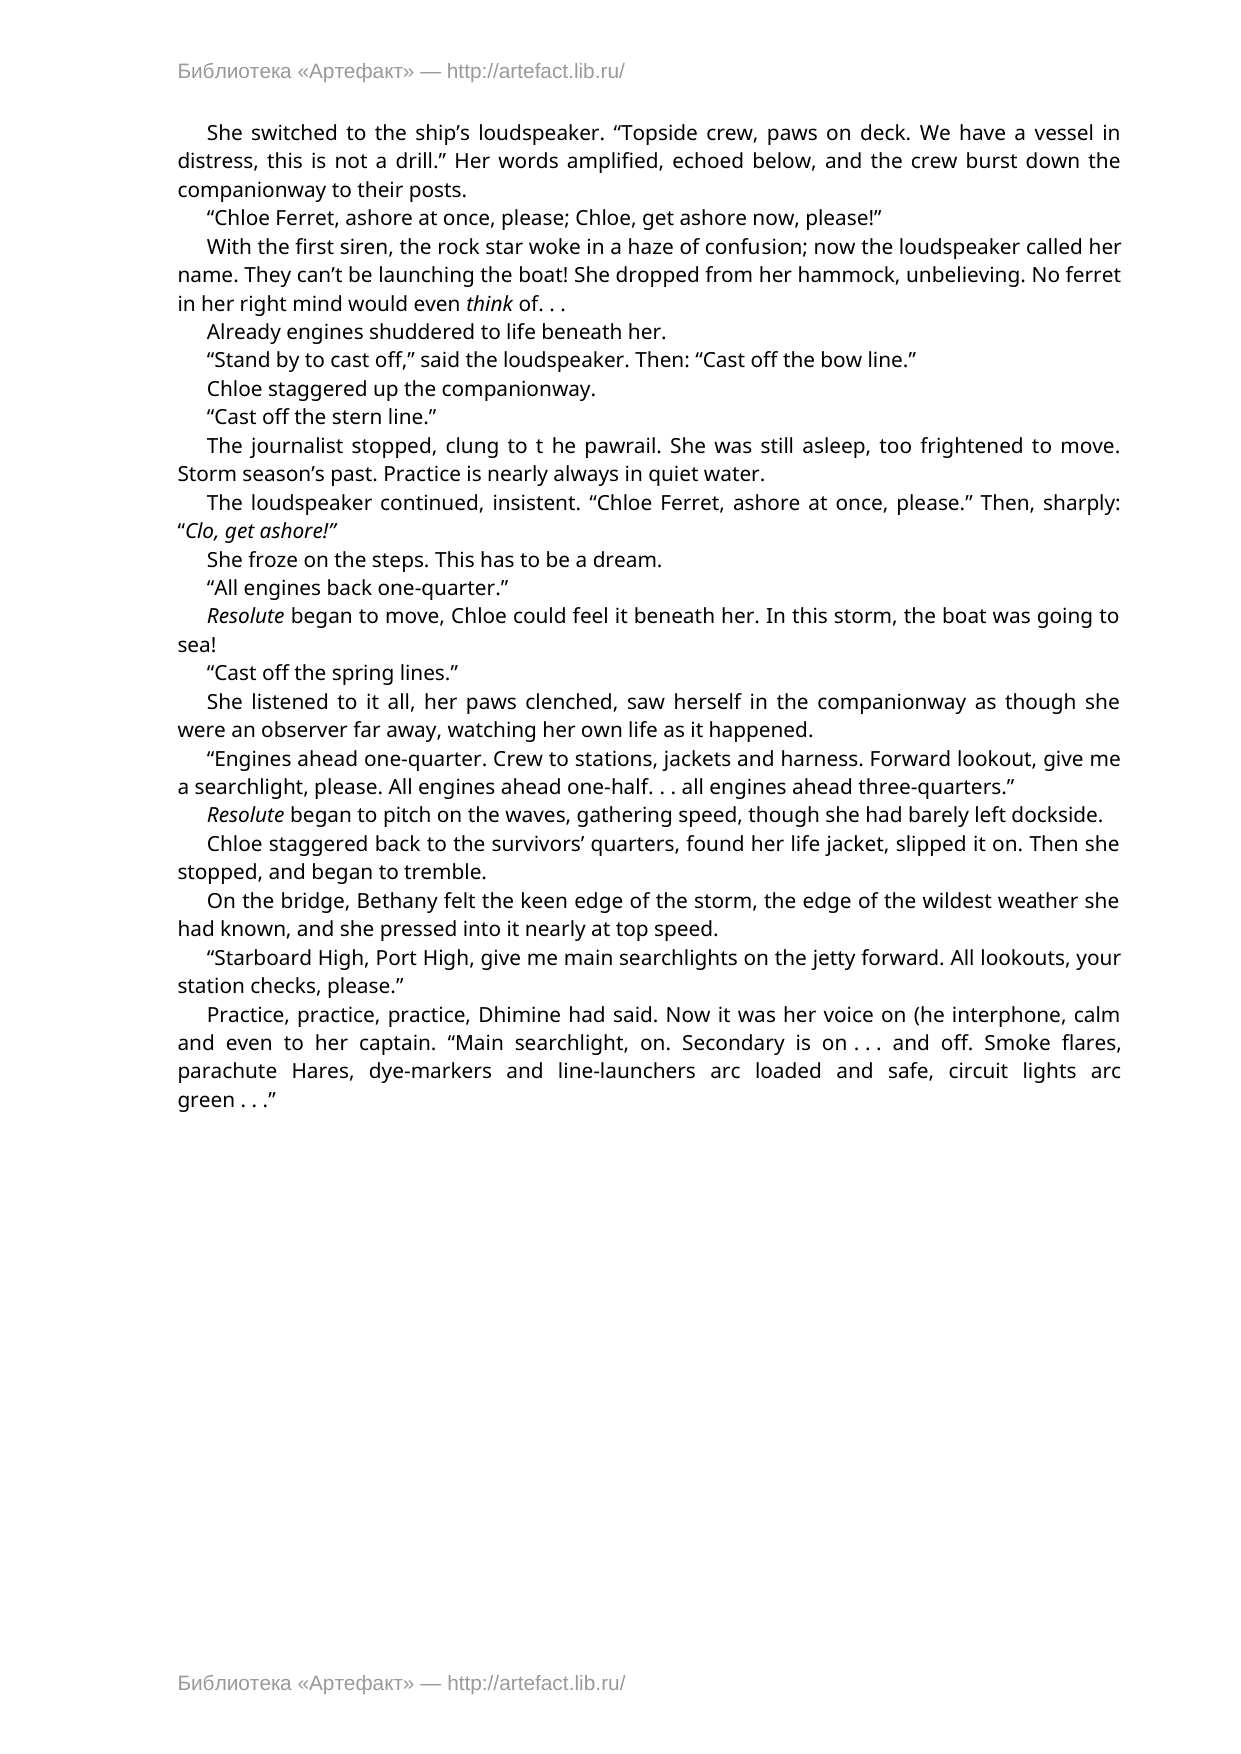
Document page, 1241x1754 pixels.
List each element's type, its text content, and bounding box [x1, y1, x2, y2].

text Chloe staggered up the companionway. [177, 374, 1122, 402]
text “Chloe Ferret, ashore at once, please; Chloe, get ashore now, please!” [177, 203, 1122, 232]
text With the first siren, the rock star woke in a haze of confusion; now the loudspeaker called her name. They can’t be launching the boat! She dropped from her hammock, unbelieving. No ferret in her right mind would even think of. . . [177, 232, 1122, 317]
text The loudspeaker continued, insistent. “Chloe Ferret, ashore at once, please.” Then, sharply: “Clo, get ashore!” [177, 488, 1122, 545]
text She switched to the ship’s loudspeaker. “Topside crew, paws on deck. We have a vessel in distress, this is not a drill.” Her words amplified, echoed below, and the crew burst down the companionway to their posts. [177, 118, 1122, 203]
text Chloe staggered back to the survivors’ quarters, found her life jacket, slipped it on. Then she stopped, and began to tremble. [177, 829, 1122, 886]
text “Engines ahead one-quarter. Crew to stations, jackets and harness. Forward lookout, give me a searchlight, please. All engines ahead one-half. . . all engines ahead three-quarters.” [177, 744, 1122, 801]
text “Cast off the stern line.” [177, 402, 1122, 431]
text “Stand by to cast off,” said the loudspeaker. Then: “Cast off the bow line.” [177, 346, 1122, 374]
text Resolute began to move, Chloe could feel it beneath her. In this storm, the boat was going to sea! [177, 602, 1122, 658]
text “Cast off the spring lines.” [177, 658, 1122, 687]
text The journalist stopped, clung to t he pawrail. She was still asleep, too frightened to move. Storm season’s past. Practice is nearly always in quiet water. [177, 431, 1122, 488]
text Resolute began to pitch on the waves, gathering speed, though she had barely left dockside. [177, 801, 1122, 829]
text “Starboard High, Port High, give me main searchlights on the jetty forward. All lookouts, your station checks, please.” [177, 943, 1122, 1000]
text “All engines back one-quarter.” [177, 573, 1122, 602]
text She listened to it all, her paws clenched, saw herself in the companionway as though she were an observer far away, watching her own life as it happened. [177, 687, 1122, 744]
text Practice, practice, practice, Dhimine had said. Now it was her voice on (he interphone, calm and even to her captain. “Main searchlight, on. Secondary is on . . . and off. Smoke flares, parachute Hares, dye-markers and line-launchers arc loaded and safe, circuit lights arc green . . .” [177, 1000, 1122, 1113]
text On the bridge, Bethany felt the keen edge of the storm, the edge of the wildest weather she had known, and she pressed into it nearly at top speed. [177, 886, 1122, 943]
text She froze on the steps. This has to be a dream. [177, 545, 1122, 573]
text Already engines shuddered to life beneath her. [177, 317, 1122, 346]
